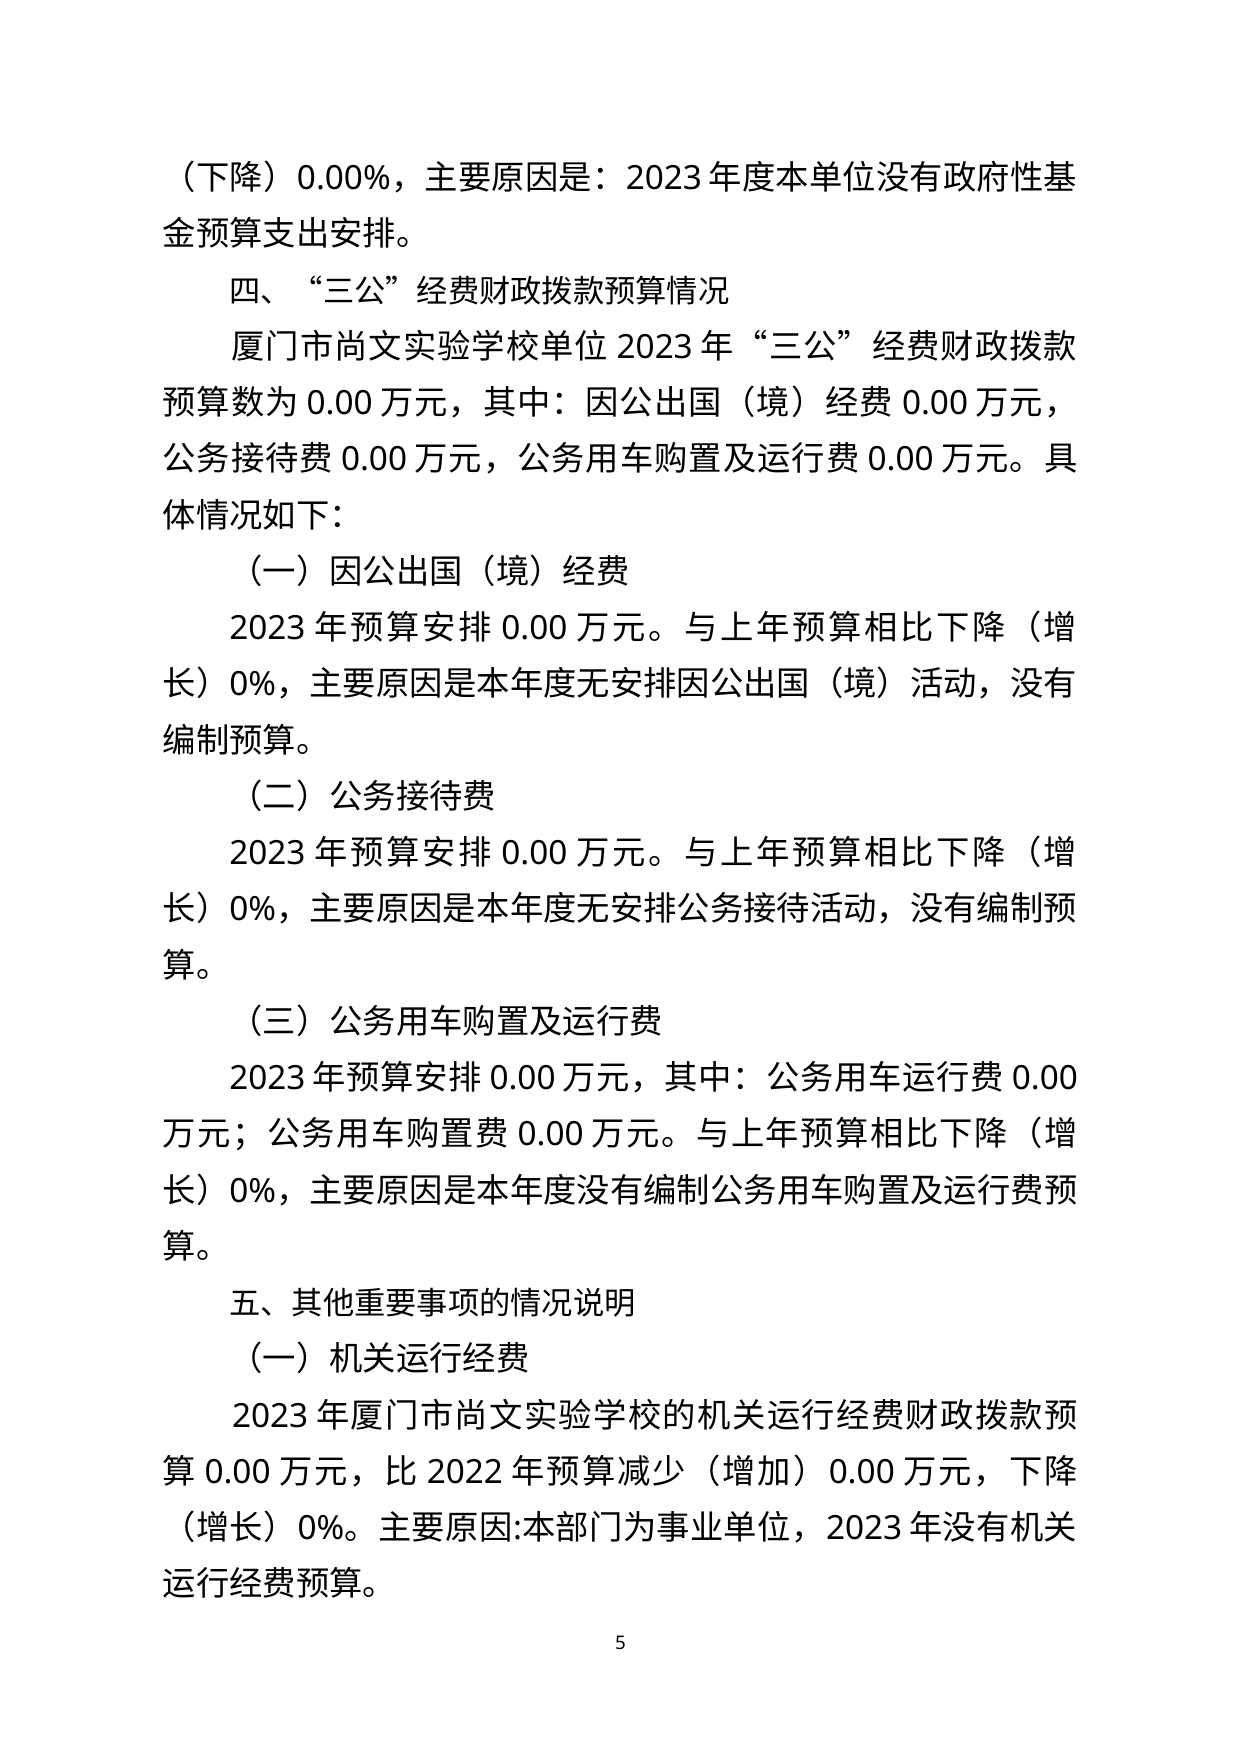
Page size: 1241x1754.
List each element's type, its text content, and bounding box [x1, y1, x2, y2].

text 2023年预算安排0.00万元。与上年预算相比下降（增长）0%，主要原因是本年度无安排公务接待活动，没有编制预算。 [162, 819, 1078, 988]
text （一）机关运行经费 [162, 1326, 1078, 1382]
text （一）因公出国（境）经费 [162, 538, 1078, 594]
text （三）公务用车购置及运行费 [162, 988, 1078, 1044]
text 2023年预算安排0.00万元。与上年预算相比下降（增长）0%，主要原因是本年度无安排因公出国（境）活动，没有编制预算。 [162, 594, 1078, 763]
text 2023年厦门市尚文实验学校的机关运行经费财政拨款预算0.00万元，比2022年预算减少（增加）0.00万元，下降（增长）0%。主要原因:本部门为事业单位，2023年没有机关运行经费预算。 [162, 1382, 1078, 1607]
text 五、其他重要事项的情况说明 [162, 1269, 1078, 1326]
text （二）公务接待费 [162, 763, 1078, 819]
text 2023年预算安排0.00万元，其中：公务用车运行费0.00万元；公务用车购置费0.00万元。与上年预算相比下降（增长）0%，主要原因是本年度没有编制公务用车购置及运行费预算。 [162, 1044, 1078, 1269]
text 厦门市尚文实验学校单位2023年“三公”经费财政拨款预算数为0.00万元，其中：因公出国（境）经费0.00万元，公务接待费0.00万元，公务用车购置及运行费0.00万元。具体情况如下： [162, 313, 1078, 538]
text 四、“三公”经费财政拨款预算情况 [162, 257, 1078, 313]
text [162, 144, 1078, 257]
